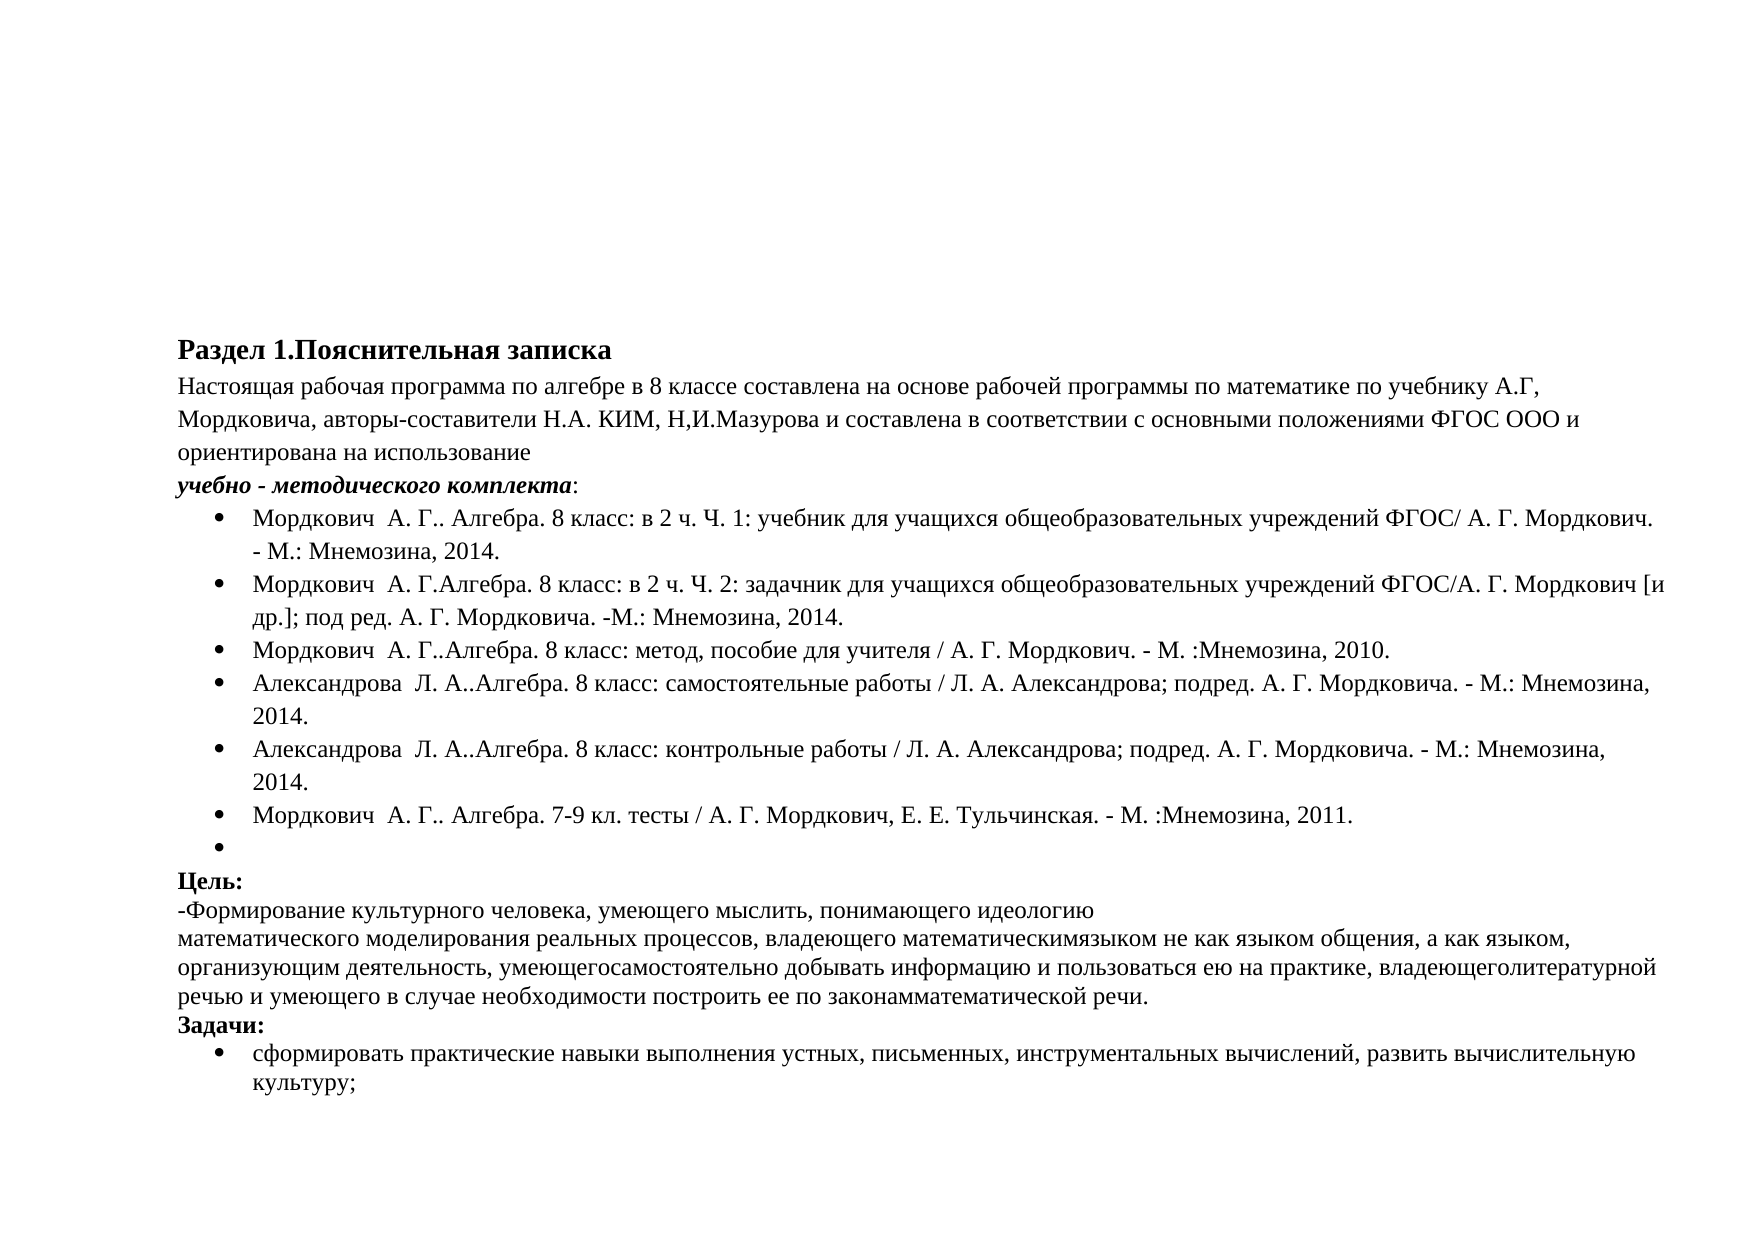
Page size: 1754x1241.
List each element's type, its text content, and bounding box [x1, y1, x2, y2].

text Цель: [177, 866, 1665, 895]
text Раздел 1.Пояснительная записка [177, 332, 1665, 366]
list Мордкович А. Г.. Алгебра. 7-9 кл. тесты / А. Г. Мордкович, Е. Е. Тульчинская. - М. :Мнемозина, 2011. [215, 800, 1665, 829]
list Александрова Л. А..Алгебра. 8 класс: самостоятельные работы / Л. А. Александрова; подред. А. Г. Мордковича. - М.: Мнемозина, 2014. [215, 668, 1665, 730]
text учебно - методического комплекта: [177, 470, 1665, 498]
text математического моделирования реальных процессов, владеющего математическимязыком не как языком общения, а как языком, организующим деятельность, умеющегосамостоятельно добывать информацию и пользоваться ею на практике, владеющеголитературной речью и умеющего в случае необходимости построить ее по законамматематической речи. [177, 923, 1665, 1010]
text Настоящая рабочая программа по алгебре в 8 классе составлена на основе рабочей программы по математике по учебнику А.Г, Мордковича, авторы-составители Н.А. КИМ, Н,И.Мазурова и составлена в соответствии с основными положениями ФГОС ООО и ориентирована на использование [177, 371, 1665, 466]
list Мордкович А. Г..Алгебра. 8 класс: метод, пособие для учителя / А. Г. Мордкович. - М. :Мнемозина, 2010. [215, 635, 1665, 664]
list Мордкович А. Г.Алгебра. 8 класс: в 2 ч. Ч. 2: задачник для учащихся общеобразовательных учреждений ФГОС/А. Г. Мордкович [и др.]; под ред. А. Г. Мордковича. -М.: Мнемозина, 2014. [215, 569, 1665, 631]
text -Формирование культурного человека, умеющего мыслить, понимающего идеологию [177, 895, 1665, 923]
list Александрова Л. А..Алгебра. 8 класс: контрольные работы / Л. А. Александрова; подред. А. Г. Мордковича. - М.: Мнемозина, 2014. [215, 734, 1665, 796]
text Задачи: [177, 1010, 1665, 1038]
list сформировать практические навыки выполнения устных, письменных, инструментальных вычислений, развить вычислительную культуру; [215, 1038, 1665, 1096]
list Мордкович А. Г.. Алгебра. 8 класс: в 2 ч. Ч. 1: учебник для учащихся общеобразовательных учреждений ФГОС/ А. Г. Мордкович. - М.: Мнемозина, 2014. [215, 503, 1665, 564]
